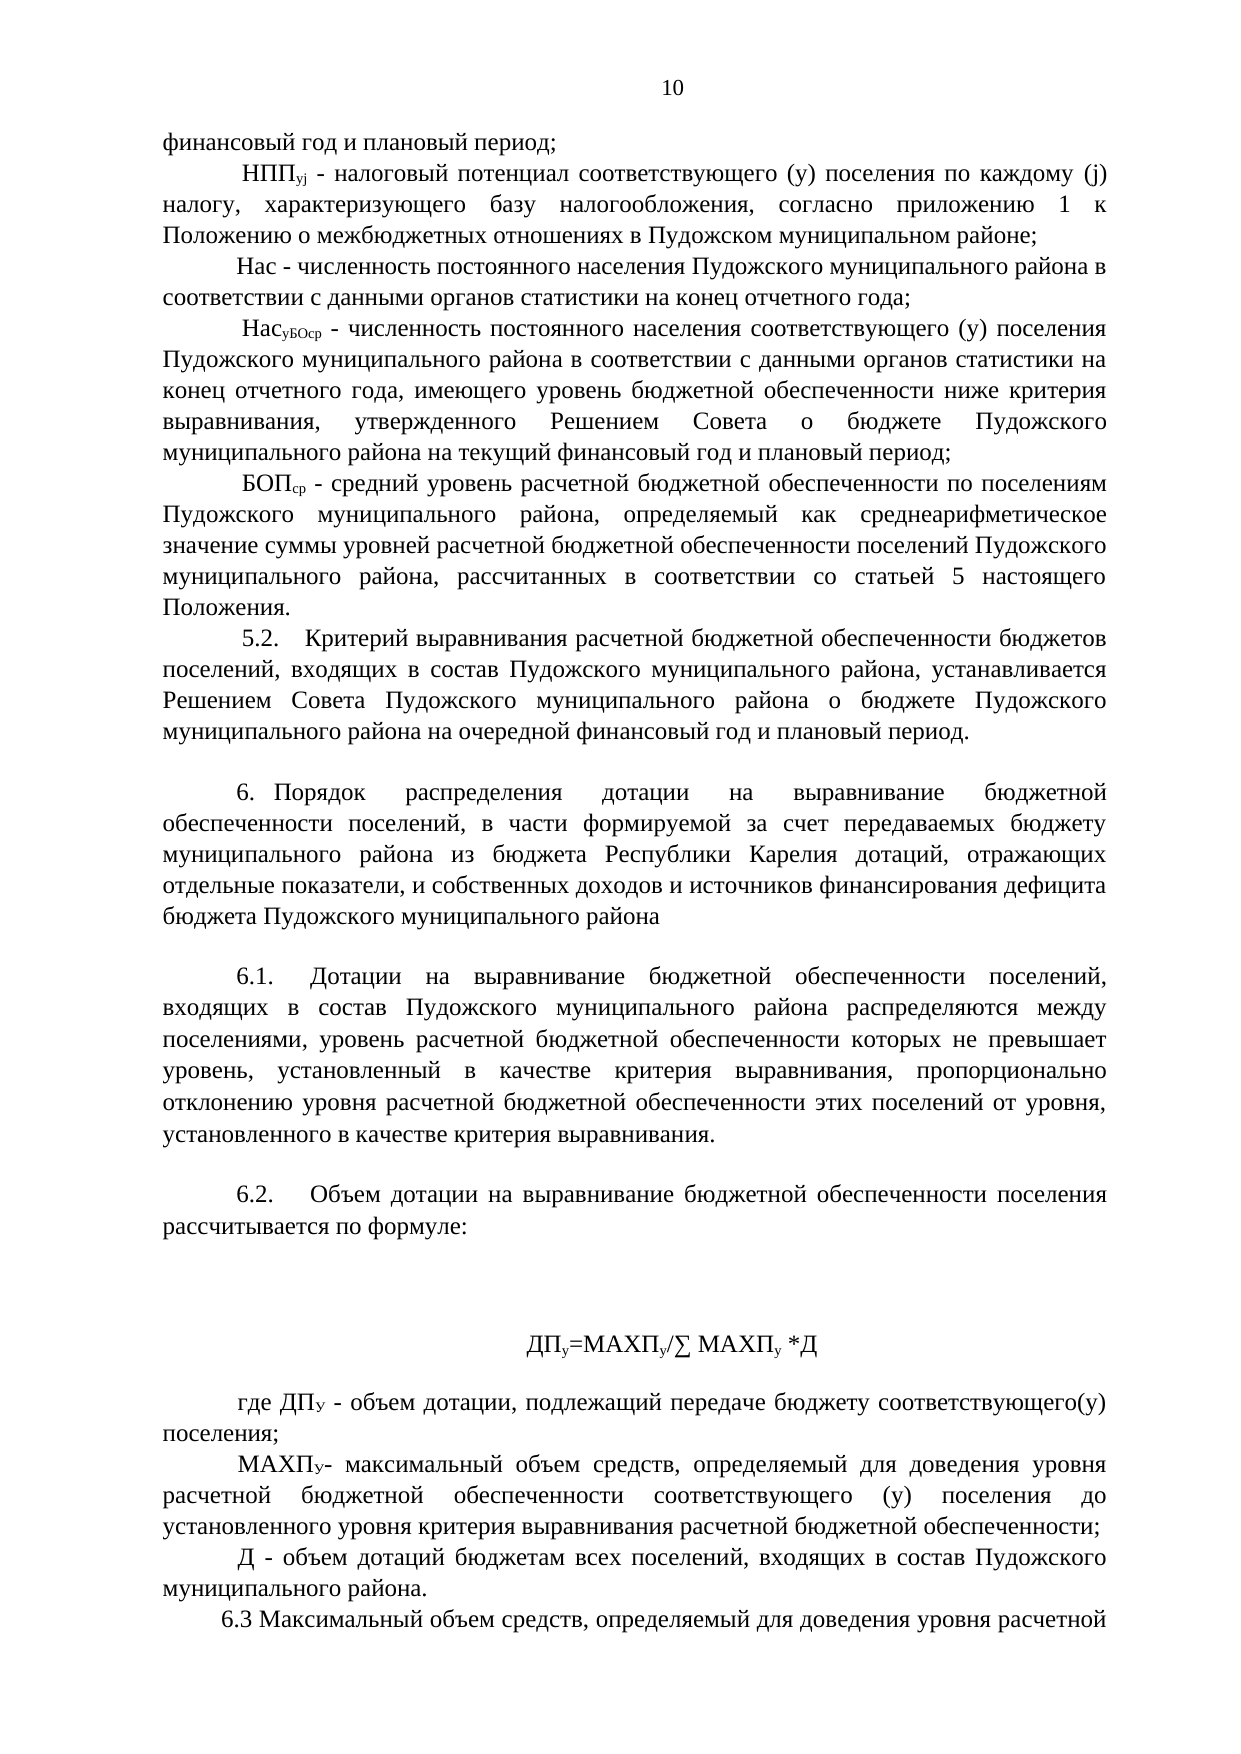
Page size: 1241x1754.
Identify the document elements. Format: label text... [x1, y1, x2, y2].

list Объем дотации на выравнивание бюджетной обеспеченности поселения рассчитывается по формуле: [162, 1179, 1107, 1240]
text НасyБОср - численность постоянного населения соответствующего (у) поселения Пудожского муниципального района в соответствии с данными органов статистики на конец отчетного года, имеющего уровень бюджетной обеспеченности ниже критерия выравнивания, утвержденного Решением Совета о бюджете Пудожского муниципального района на текущий финансовый год и плановый период; [162, 313, 1107, 466]
list Критерий выравнивания расчетной бюджетной обеспеченности бюджетов поселений, входящих в состав Пудожского муниципального района, устанавливается Решением Совета Пудожского муниципального района о бюджете Пудожского муниципального района на очередной финансовый год и плановый период. [162, 623, 1107, 745]
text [162, 127, 1107, 155]
list Порядок распределения дотации на выравнивание бюджетной обеспеченности поселений, в части формируемой за счет передаваемых бюджету муниципального района из бюджета Республики Карелия дотаций, отражающих отдельные показатели, и собственных доходов и источников финансирования дефицита бюджета Пудожского муниципального района [162, 777, 1107, 929]
text Нас - численность постоянного населения Пудожского муниципального района в соответствии с данными органов статистики на конец отчетного года; [162, 251, 1107, 311]
text БОПср - средний уровень расчетной бюджетной обеспеченности по поселениям Пудожского муниципального района, определяемый как среднеарифметическое значение суммы уровней расчетной бюджетной обеспеченности поселений Пудожского муниципального района, рассчитанных в соответствии со статьей 5 настоящего Положения. [162, 468, 1107, 621]
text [162, 1604, 1107, 1633]
list Дотации на выравнивание бюджетной обеспеченности поселений, входящих в состав Пудожского муниципального района распределяются между поселениями, уровень расчетной бюджетной обеспеченности которых не превышает уровень, установленный в качестве критерия выравнивания, пропорционально отклонению уровня расчетной бюджетной обеспеченности этих поселений от уровня, установленного в качестве критерия выравнивания. [162, 961, 1107, 1147]
text Д - объем дотаций бюджетам всех поселений, входящих в состав Пудожского муниципального района. [162, 1542, 1107, 1602]
text ДПy=МАХПy/∑ МАХПy *Д [162, 1329, 1107, 1358]
text НППyj - налоговый потенциал соответствующего (у) поселения по каждому (j) налогу, характеризующего базу налогообложения, согласно приложению 1 к Положению о межбюджетных отношениях в Пудожском муниципальном районе; [162, 158, 1107, 248]
text МАХПУ- максимальный объем средств, определяемый для доведения уровня расчетной бюджетной обеспеченности соответствующего (у) поселения до установленного уровня критерия выравнивания расчетной бюджетной обеспеченности; [162, 1449, 1107, 1540]
text где ДПУ - объем дотации, подлежащий передаче бюджету соответствующего(у) поселения; [162, 1387, 1107, 1447]
